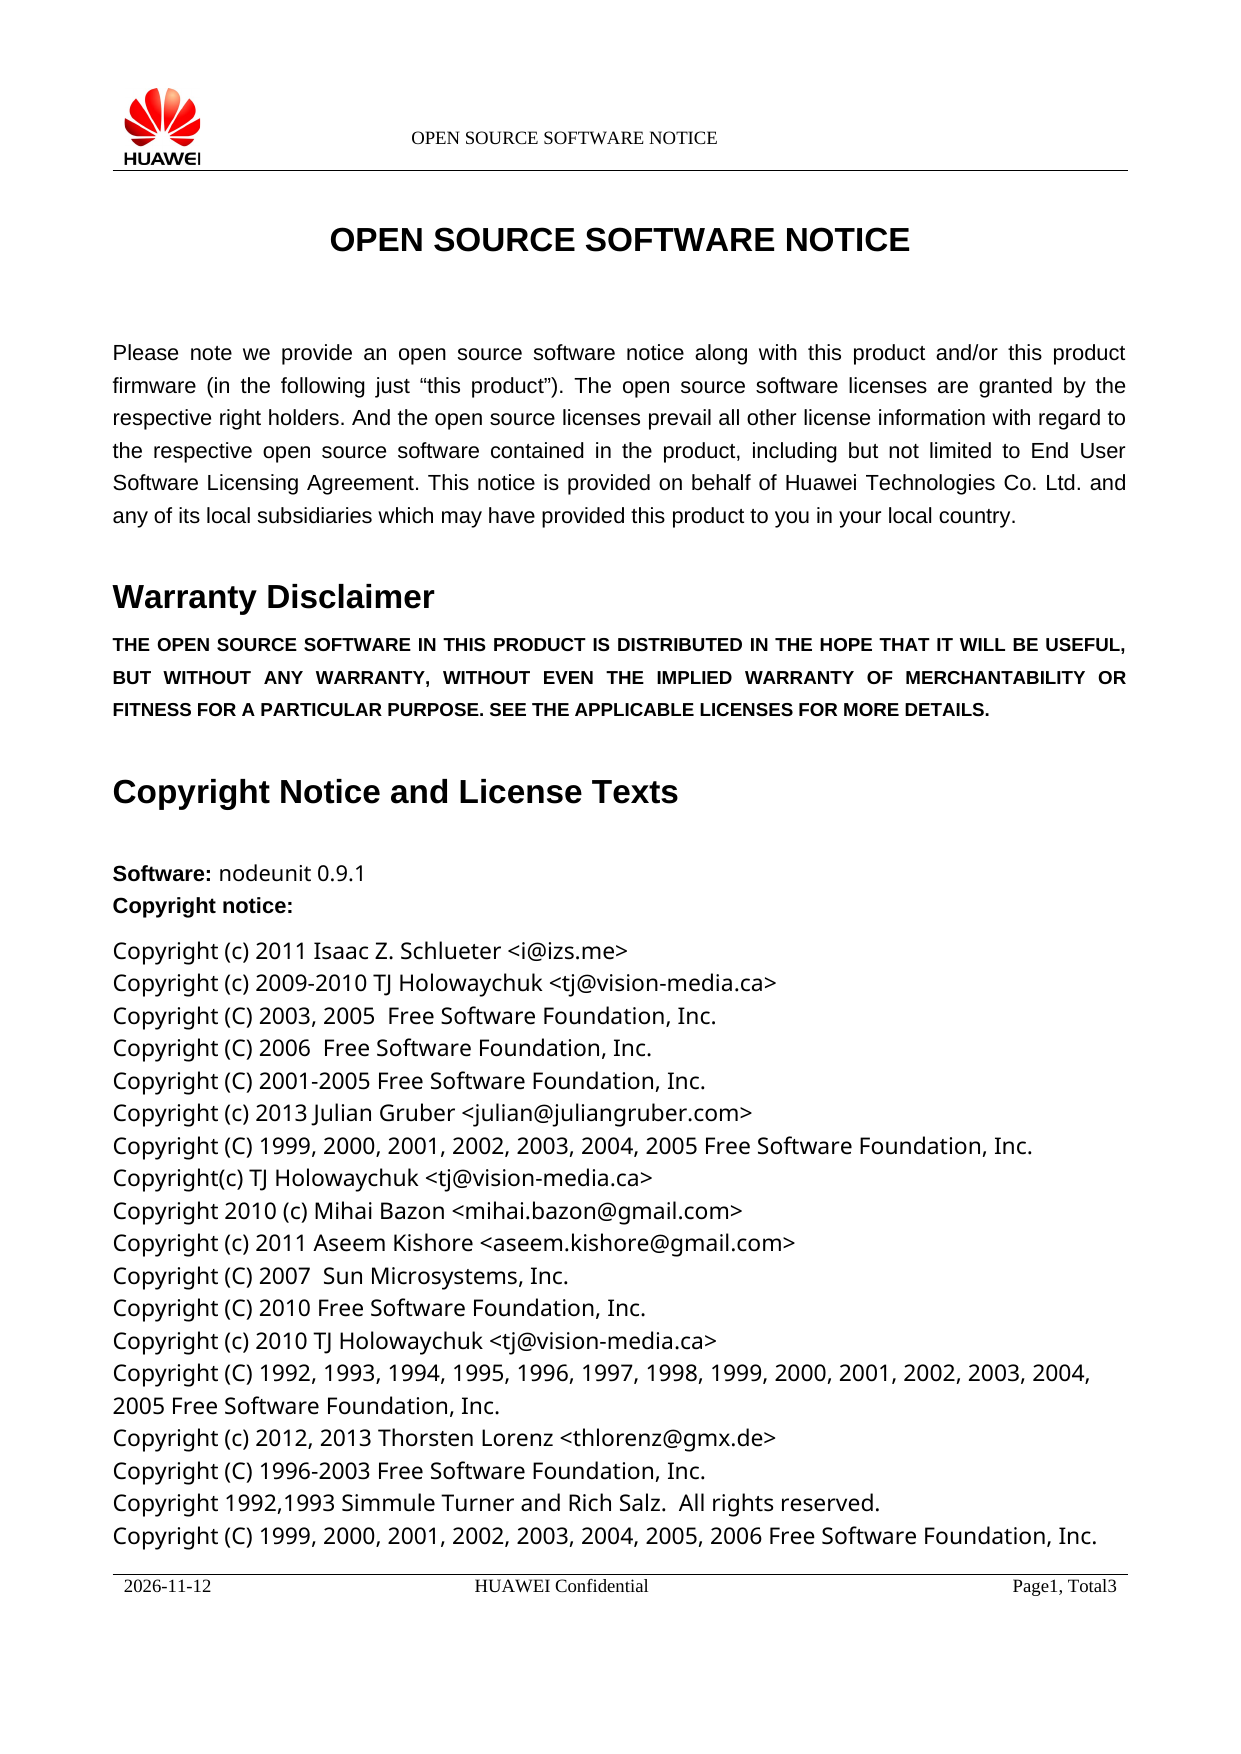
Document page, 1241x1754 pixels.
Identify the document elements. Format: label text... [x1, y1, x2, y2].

text Copyright (c) 2011 Isaac Z. Schlueter <i@izs.me> Copyright (c) 2009-2010 TJ Holowaychuk <tj@vision-media.ca> Copyright (C) 2003, 2005 Free Software Foundation, Inc. Copyright (C) 2006 Free Software Foundation, Inc. Copyright (C) 2001-2005 Free Software Foundation, Inc. Copyright (c) 2013 Julian Gruber <julian@juliangruber.com> Copyright (C) 1999, 2000, 2001, 2002, 2003, 2004, 2005 Free Software Foundation, Inc. Copyright(c) TJ Holowaychuk <tj@vision-media.ca> Copyright 2010 (c) Mihai Bazon <mihai.bazon@gmail.com> Copyright (c) 2011 Aseem Kishore <aseem.kishore@gmail.com> Copyright (C) 2007 Sun Microsystems, Inc. [112, 934, 1128, 1291]
text Copyright Notice and License Texts [112, 759, 1128, 824]
text Warranty Disclaimer [112, 564, 1128, 629]
text Please note we provide an open source software notice along with this product and/or this product firmware (in the following just “this product”). The open source software licenses are granted by the respective right holders. And the open source licenses prevail all other license information with regard to the respective open source software contained in the product, including but not limited to End User Software Licensing Agreement. This notice is provided on behalf of Huawei Technologies Co. Ltd. and any of its local subsidiaries which may have provided this product to you in your local country. [112, 336, 1128, 531]
title Software: nodeunit 0.9.1 [112, 856, 1128, 889]
text Copyright notice: [112, 889, 1128, 921]
picture [124, 88, 201, 165]
text OPEN SOURCE SOFTWARE NOTICE [112, 206, 1128, 271]
text The open source software in this product is distributed in the hope that it will be useful, but WITHOUT ANY WARRANTY, without even the implied warranty of MERCHANTABILITY or FITNESS FOR A PARTICULAR PURPOSE. See the applicable licenses for more details. [112, 629, 1128, 726]
